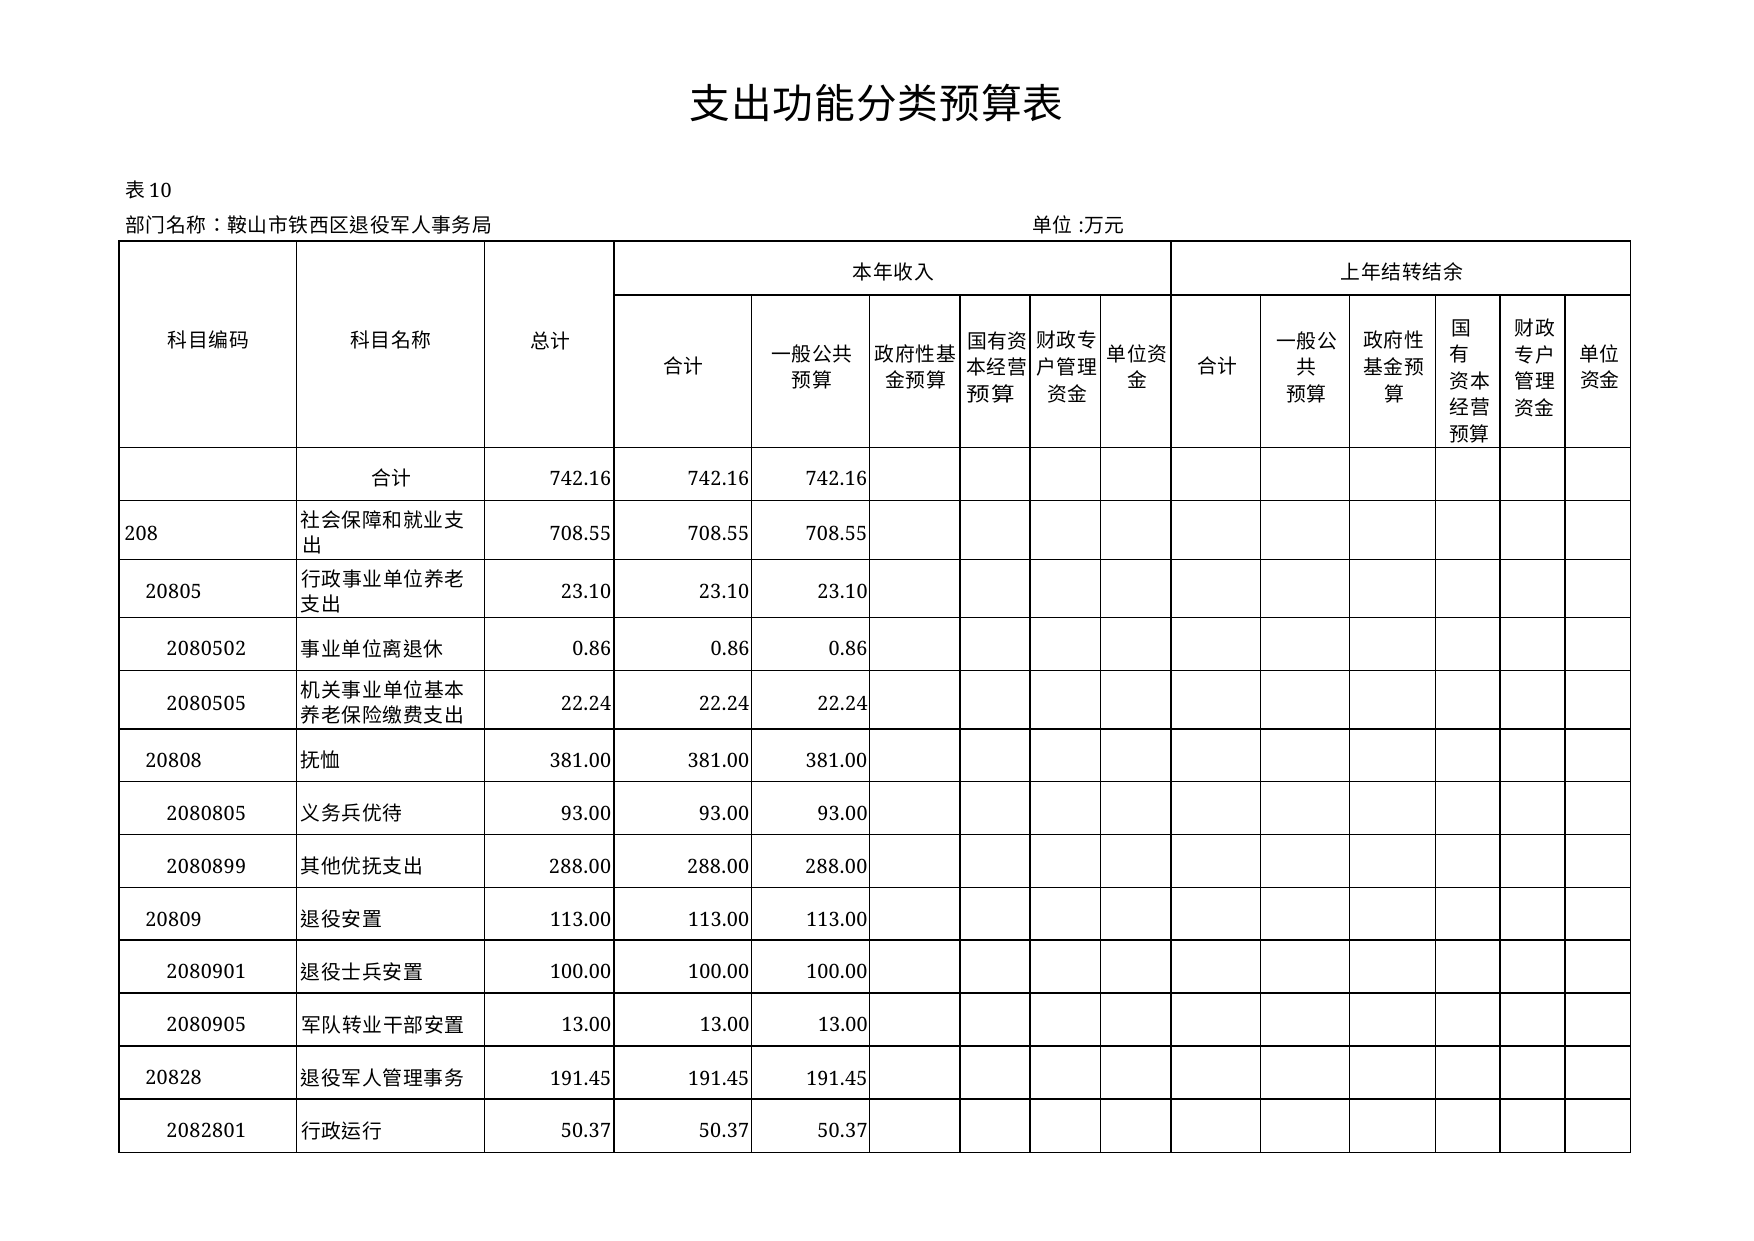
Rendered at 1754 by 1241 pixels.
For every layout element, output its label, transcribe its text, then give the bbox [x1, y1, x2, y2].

table_cell [1566, 501, 1630, 558]
table_cell [961, 835, 1029, 886]
table_cell 财政专 户管理 资金 [1031, 296, 1100, 447]
table_cell [961, 730, 1029, 781]
table_cell [1172, 448, 1260, 500]
table_cell [1350, 782, 1435, 833]
table_cell [870, 671, 959, 728]
table_cell 单位 资金 [1566, 296, 1630, 447]
table_cell [961, 1100, 1029, 1152]
table_cell [870, 618, 959, 669]
table_cell 行政运行 [297, 1100, 484, 1152]
table_cell 208 [120, 501, 296, 558]
table_header 科目名称 [297, 242, 484, 447]
table_cell [1436, 994, 1499, 1045]
table_cell 22.24 [752, 671, 869, 728]
table_cell 100.00 [752, 941, 869, 992]
table_cell 22.24 [485, 671, 613, 728]
table_cell [1031, 730, 1100, 781]
table_cell [1172, 994, 1260, 1045]
table_cell [870, 501, 959, 558]
table_cell [1261, 888, 1349, 939]
table_cell [1501, 618, 1564, 669]
table_cell [870, 448, 959, 500]
table_cell 退役士兵安置 [297, 941, 484, 992]
table_cell [1172, 560, 1260, 617]
table_cell [1261, 501, 1349, 558]
table_cell [1101, 941, 1170, 992]
table_cell [1101, 888, 1170, 939]
table_cell [1031, 1100, 1100, 1152]
table_cell 20805 [120, 560, 296, 617]
table_cell 机关事业单位基本 养老保险缴费支出 [297, 671, 484, 728]
table_cell [1172, 1100, 1260, 1152]
table_cell 13.00 [615, 994, 751, 1045]
table_cell [1031, 782, 1100, 833]
table_cell 行政事业单位养老 支出 [297, 560, 484, 617]
table_cell [1031, 448, 1100, 500]
text 部门名称：鞍山市铁西区退役军人事务局 单位 :万元 [125, 212, 1632, 238]
table_cell 2080901 [120, 941, 296, 992]
table_cell [1436, 501, 1499, 558]
table_cell [961, 941, 1029, 992]
table_cell [1501, 1047, 1564, 1098]
table_cell [961, 501, 1029, 558]
table_cell 2080805 [120, 782, 296, 833]
table_cell 20808 [120, 730, 296, 781]
table_cell 113.00 [485, 888, 613, 939]
table_cell 一般公共 预算 [752, 296, 869, 447]
table_cell [1566, 730, 1630, 781]
table_cell 0.86 [615, 618, 751, 669]
table_header 科目编码 [120, 242, 296, 447]
table_cell [1350, 941, 1435, 992]
table_cell [1101, 782, 1170, 833]
table_cell 2082801 [120, 1100, 296, 1152]
text 支出功能分类预算表 [689, 78, 1632, 129]
table_cell [1566, 782, 1630, 833]
table_cell [961, 994, 1029, 1045]
table_cell 288.00 [615, 835, 751, 886]
table_cell 国有资 本经营 预算 [961, 296, 1029, 447]
table_cell 2080502 [120, 618, 296, 669]
table_cell [1261, 1047, 1349, 1098]
table_cell [1350, 835, 1435, 886]
table_cell [1566, 994, 1630, 1045]
table_cell 23.10 [615, 560, 751, 617]
table_cell 合计 [615, 296, 751, 447]
table_cell [1172, 941, 1260, 992]
table_cell [1566, 888, 1630, 939]
table_cell [961, 888, 1029, 939]
table_cell 0.86 [752, 618, 869, 669]
table_cell 742.16 [615, 448, 751, 500]
table_cell [1501, 501, 1564, 558]
table_cell 93.00 [615, 782, 751, 833]
table_cell 93.00 [752, 782, 869, 833]
table_cell 22.24 [615, 671, 751, 728]
table_cell [1031, 671, 1100, 728]
table_cell [1350, 560, 1435, 617]
table_cell 财政 专户 管理 资金 [1501, 296, 1564, 447]
table_cell [1350, 501, 1435, 558]
table_cell 50.37 [485, 1100, 613, 1152]
table_cell 一般公 共 预算 [1261, 296, 1349, 447]
table_cell 381.00 [615, 730, 751, 781]
table_cell 13.00 [752, 994, 869, 1045]
table_cell [1436, 782, 1499, 833]
table_cell [1436, 448, 1499, 500]
table_cell [1261, 782, 1349, 833]
table_cell [1101, 994, 1170, 1045]
table_cell [1101, 671, 1170, 728]
table_cell [1101, 448, 1170, 500]
table_cell [870, 1047, 959, 1098]
table_cell 2080505 [120, 671, 296, 728]
table_cell [1031, 1047, 1100, 1098]
table_cell [1261, 560, 1349, 617]
table_cell [1261, 730, 1349, 781]
table_cell [1031, 560, 1100, 617]
table_cell 50.37 [615, 1100, 751, 1152]
table_cell 退役安置 [297, 888, 484, 939]
table_cell [1436, 835, 1499, 886]
table_cell 国有 资本 经营 预算 [1436, 296, 1499, 447]
table_cell 381.00 [485, 730, 613, 781]
table_cell [870, 730, 959, 781]
table_cell 军队转业干部安置 [297, 994, 484, 1045]
table_cell [1566, 618, 1630, 669]
table_cell [1501, 888, 1564, 939]
table_cell 23.10 [485, 560, 613, 617]
table_cell [1566, 941, 1630, 992]
table_cell [1501, 994, 1564, 1045]
table_cell [1436, 1047, 1499, 1098]
table_cell 13.00 [485, 994, 613, 1045]
table_cell [1101, 501, 1170, 558]
table_cell [1261, 994, 1349, 1045]
table_cell [1350, 994, 1435, 1045]
table_cell [1031, 618, 1100, 669]
table_cell [1172, 835, 1260, 886]
table_cell [1501, 448, 1564, 500]
table_cell [1172, 888, 1260, 939]
table_cell 事业单位离退休 [297, 618, 484, 669]
table_cell [1436, 1100, 1499, 1152]
table_cell [1031, 835, 1100, 886]
table_cell 50.37 [752, 1100, 869, 1152]
table_cell [1350, 888, 1435, 939]
table_cell [1350, 730, 1435, 781]
table_cell [870, 941, 959, 992]
table_cell 合计 [297, 448, 484, 500]
table_header 本年收入 [615, 242, 1170, 294]
table_cell [1566, 448, 1630, 500]
table_cell [1101, 618, 1170, 669]
table_cell [1350, 1100, 1435, 1152]
table_cell 191.45 [752, 1047, 869, 1098]
table_cell 2080899 [120, 835, 296, 886]
table_cell 退役军人管理事务 [297, 1047, 484, 1098]
table_cell [1350, 671, 1435, 728]
table_cell [1501, 1100, 1564, 1152]
table_cell [1566, 1100, 1630, 1152]
table_cell [1501, 560, 1564, 617]
table_cell [1172, 671, 1260, 728]
table_cell [1101, 560, 1170, 617]
table_cell [961, 560, 1029, 617]
table_cell [1436, 730, 1499, 781]
table_header 上年结转结余 [1172, 242, 1630, 294]
table_cell [1501, 730, 1564, 781]
table_cell 113.00 [615, 888, 751, 939]
table_cell 708.55 [615, 501, 751, 558]
table_cell [1172, 782, 1260, 833]
text 表10 [125, 177, 1632, 203]
table_cell 381.00 [752, 730, 869, 781]
table_cell 义务兵优待 [297, 782, 484, 833]
table_cell [1436, 671, 1499, 728]
table_cell 113.00 [752, 888, 869, 939]
table_cell 191.45 [615, 1047, 751, 1098]
table_cell [1566, 671, 1630, 728]
table_cell [1436, 560, 1499, 617]
table_cell [120, 448, 296, 500]
table_cell [1436, 941, 1499, 992]
table_cell [1566, 835, 1630, 886]
table_cell [1172, 618, 1260, 669]
table_cell 191.45 [485, 1047, 613, 1098]
table_cell [1101, 1047, 1170, 1098]
table_cell [1566, 560, 1630, 617]
table_cell 288.00 [485, 835, 613, 886]
table_cell 社会保障和就业支 出 [297, 501, 484, 558]
table_cell 288.00 [752, 835, 869, 886]
table_cell [870, 888, 959, 939]
table_cell [1172, 501, 1260, 558]
table_cell 708.55 [752, 501, 869, 558]
table_cell [1501, 782, 1564, 833]
table_cell [1566, 1047, 1630, 1098]
table_cell 742.16 [752, 448, 869, 500]
table_cell 742.16 [485, 448, 613, 500]
table_cell 2080905 [120, 994, 296, 1045]
table_cell [1261, 941, 1349, 992]
table_cell 100.00 [615, 941, 751, 992]
table_cell 政府性 基金预 算 [1350, 296, 1435, 447]
table_cell [1350, 448, 1435, 500]
table_cell [1031, 888, 1100, 939]
table_cell 合计 [1172, 296, 1260, 447]
table_header 总计 [485, 242, 613, 447]
table_cell [1501, 941, 1564, 992]
table_cell [961, 448, 1029, 500]
table_cell [870, 835, 959, 886]
table_cell [870, 560, 959, 617]
table_cell 93.00 [485, 782, 613, 833]
table_cell [1172, 730, 1260, 781]
table_cell [870, 994, 959, 1045]
table_cell [870, 782, 959, 833]
table_cell 100.00 [485, 941, 613, 992]
table_cell 抚恤 [297, 730, 484, 781]
table_cell [1261, 618, 1349, 669]
table_cell [1350, 618, 1435, 669]
table_cell 20828 [120, 1047, 296, 1098]
table_cell [1501, 671, 1564, 728]
table_cell [1031, 501, 1100, 558]
table_cell [1501, 835, 1564, 886]
table_cell [1101, 730, 1170, 781]
table_cell [961, 782, 1029, 833]
table_cell 0.86 [485, 618, 613, 669]
table_cell [870, 1100, 959, 1152]
table_cell 单位资 金 [1101, 296, 1170, 447]
table_cell [961, 671, 1029, 728]
table_cell [1261, 835, 1349, 886]
table_cell [1031, 994, 1100, 1045]
table_cell 23.10 [752, 560, 869, 617]
table_cell 708.55 [485, 501, 613, 558]
table_cell [1436, 618, 1499, 669]
table_cell [1436, 888, 1499, 939]
table_cell [1172, 1047, 1260, 1098]
table_cell [1261, 671, 1349, 728]
table_cell [1350, 1047, 1435, 1098]
table_cell 其他优抚支出 [297, 835, 484, 886]
table_cell 20809 [120, 888, 296, 939]
table_cell [1031, 941, 1100, 992]
table_cell [961, 618, 1029, 669]
table_cell [961, 1047, 1029, 1098]
table_cell [1101, 835, 1170, 886]
table_cell 政府性基 金预算 [870, 296, 959, 447]
table_cell [1101, 1100, 1170, 1152]
table_cell [1261, 1100, 1349, 1152]
table_cell [1261, 448, 1349, 500]
